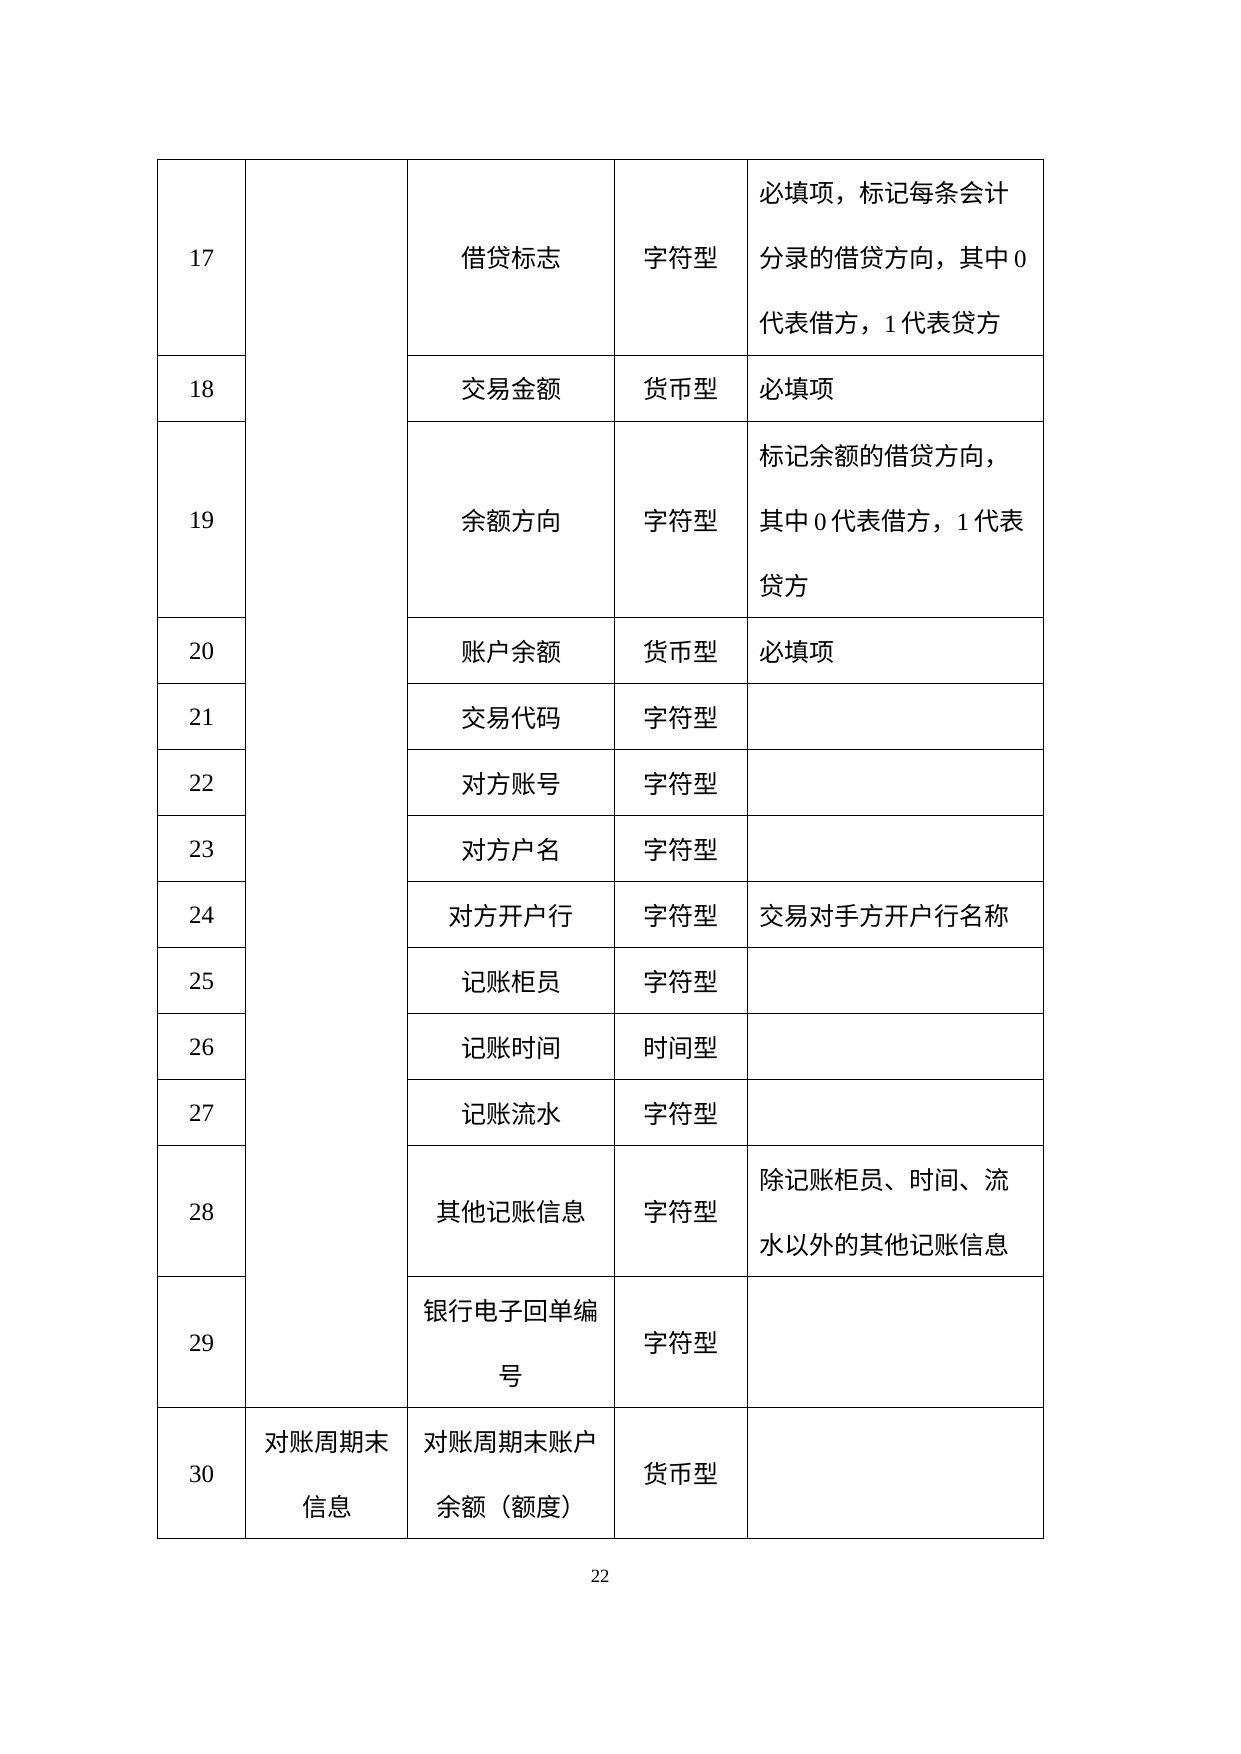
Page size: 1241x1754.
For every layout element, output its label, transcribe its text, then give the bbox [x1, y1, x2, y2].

table_cell 17 [158, 160, 245, 354]
table_cell 交易对手方开户行名称 [748, 882, 1043, 947]
table_cell 对方开户行 [408, 882, 614, 947]
table_cell 29 [158, 1277, 245, 1407]
table_cell 货币型 [615, 1408, 747, 1538]
table_cell [748, 1277, 1043, 1407]
table_cell 对方账号 [408, 750, 614, 815]
table_cell 对账周期末账户余额（额度） [408, 1408, 614, 1538]
table_cell [748, 1408, 1043, 1538]
table_cell 18 [158, 356, 245, 421]
table_cell 23 [158, 816, 245, 881]
table_cell 字符型 [615, 750, 747, 815]
table_cell 记账时间 [408, 1014, 614, 1079]
table_cell 记账流水 [408, 1080, 614, 1145]
table_cell 28 [158, 1146, 245, 1276]
table_cell 账户余额 [408, 618, 614, 683]
table_cell 余额方向 [408, 422, 614, 617]
table_cell 27 [158, 1080, 245, 1145]
table_cell 其他记账信息 [408, 1146, 614, 1276]
table_cell 25 [158, 948, 245, 1013]
table_cell 字符型 [615, 422, 747, 617]
table_cell 21 [158, 684, 245, 749]
table_cell [748, 1080, 1043, 1145]
table_cell 必填项 [748, 618, 1043, 683]
table_cell [748, 1014, 1043, 1079]
table_cell 对账周期末信息 [246, 1408, 407, 1538]
table_cell 字符型 [615, 1146, 747, 1276]
table_cell 必填项 [748, 356, 1043, 421]
table_cell [748, 948, 1043, 1013]
table_cell 货币型 [615, 356, 747, 421]
table_cell 19 [158, 422, 245, 617]
table_cell 22 [158, 750, 245, 815]
table_cell 字符型 [615, 684, 747, 749]
table_cell 标记余额的借贷方向，其中0代表借方，1代表贷方 [748, 422, 1043, 617]
table_cell 借贷标志 [408, 160, 614, 354]
table_cell 字符型 [615, 816, 747, 881]
table_cell [748, 684, 1043, 749]
table_cell [748, 816, 1043, 881]
table_cell 字符型 [615, 1080, 747, 1145]
table_cell 银行电子回单编号 [408, 1277, 614, 1407]
table_cell 24 [158, 882, 245, 947]
table_cell 字符型 [615, 882, 747, 947]
table_cell 除记账柜员、时间、流水以外的其他记账信息 [748, 1146, 1043, 1276]
table_cell [748, 750, 1043, 815]
table_cell 对方户名 [408, 816, 614, 881]
table_cell 交易金额 [408, 356, 614, 421]
table_cell 26 [158, 1014, 245, 1079]
table_cell 时间型 [615, 1014, 747, 1079]
table_cell 字符型 [615, 160, 747, 354]
table_cell 交易代码 [408, 684, 614, 749]
table_cell 30 [158, 1408, 245, 1538]
table_cell 必填项，标记每条会计分录的借贷方向，其中0代表借方，1代表贷方 [748, 160, 1043, 354]
table_cell 20 [158, 618, 245, 683]
table_cell 记账柜员 [408, 948, 614, 1013]
table_cell 货币型 [615, 618, 747, 683]
table_cell 字符型 [615, 1277, 747, 1407]
table_cell 字符型 [615, 948, 747, 1013]
